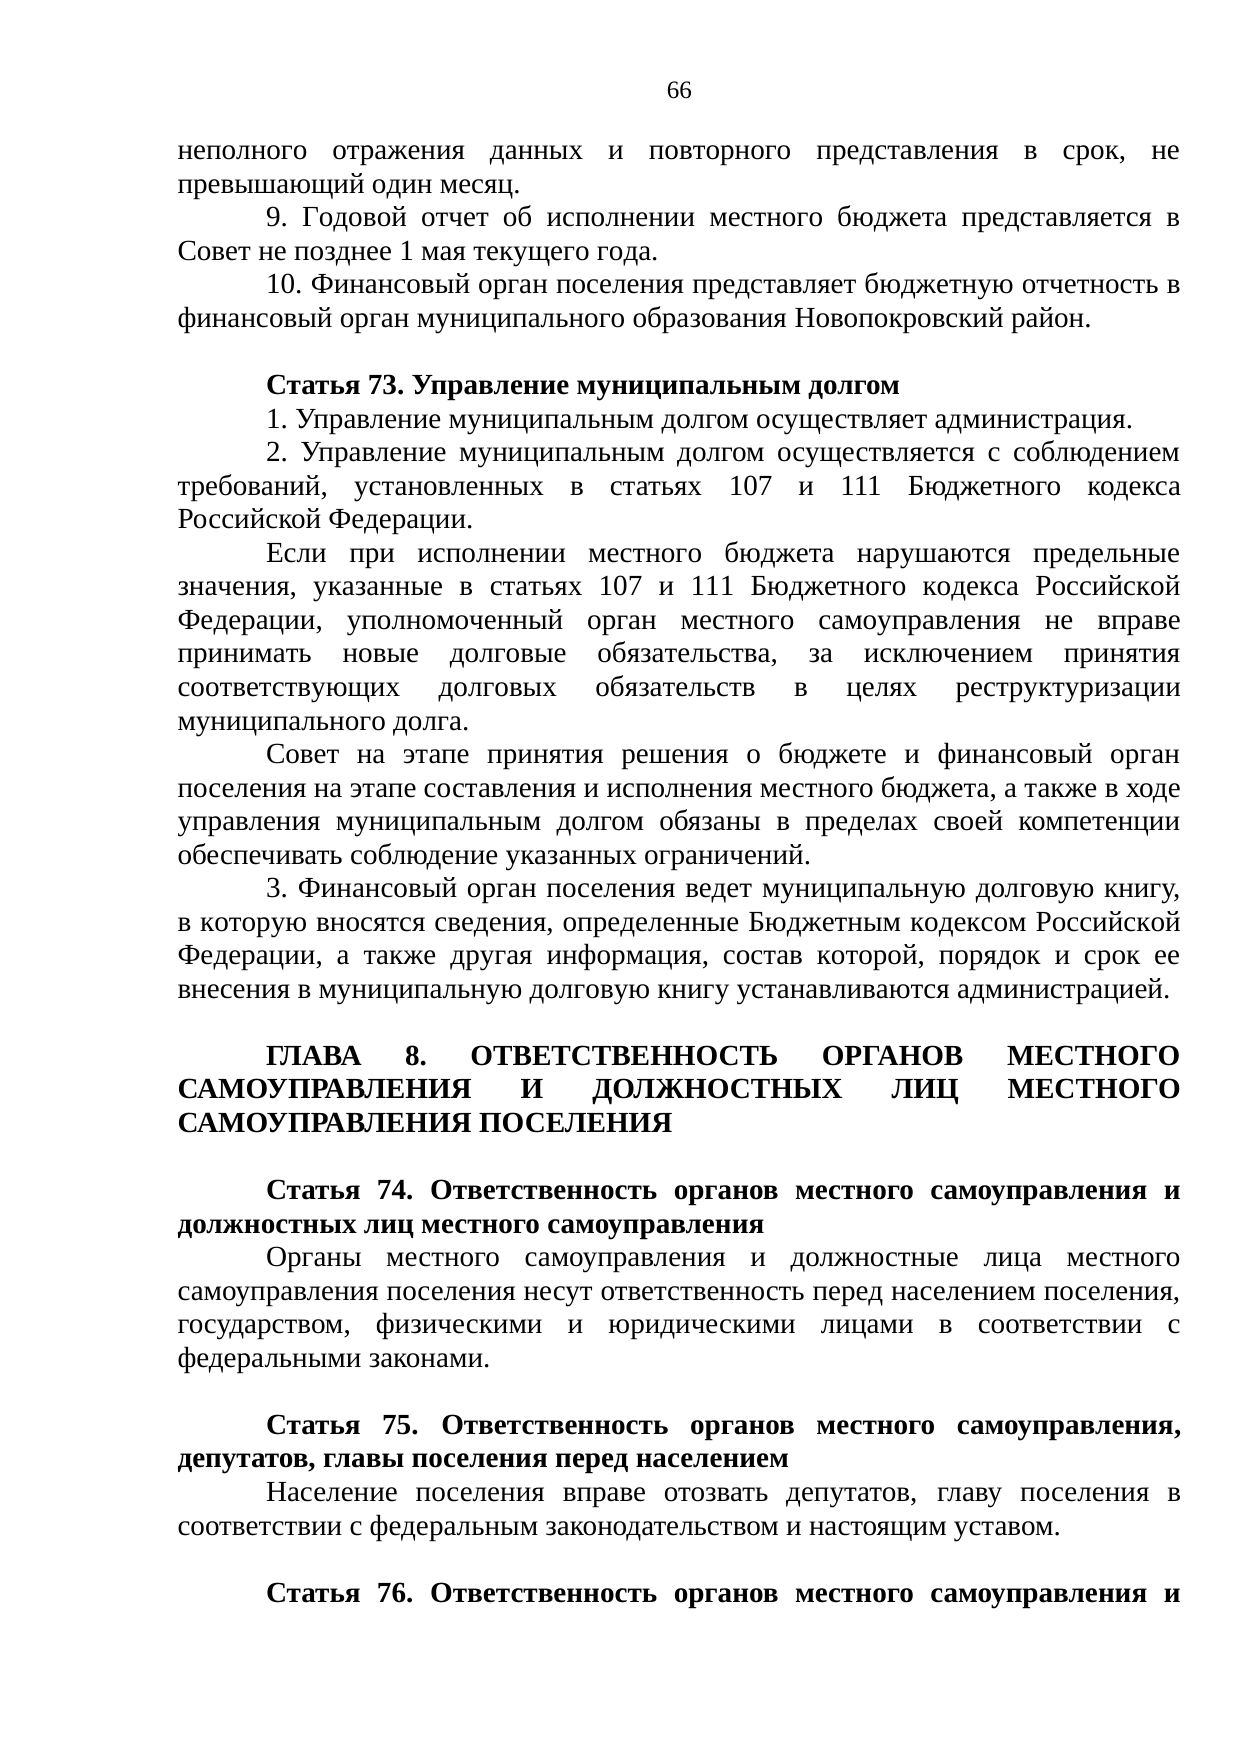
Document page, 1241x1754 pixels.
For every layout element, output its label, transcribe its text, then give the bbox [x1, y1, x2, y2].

text ГЛАВА 8. ОТВЕТСТВЕННОСТЬ ОРГАНОВ местного САМОУПРАВЛЕНИЯ И ДОЛЖНОСТНЫХ ЛИЦ местного самоуправления поселеНИЯ [177, 1038, 1181, 1139]
text Совет на этапе принятия решения о бюджете и финансовый орган поселения на этапе составления и исполнения местного бюджета, а также в ходе управления муниципальным долгом обязаны в пределах своей компетенции обеспечивать соблюдение указанных ограничений. [177, 736, 1181, 870]
text 2. Управление муниципальным долгом осуществляется с соблюдением требований, установленных в статьях 107 и 111 Бюджетного кодекса Российской Федерации. [177, 434, 1181, 535]
text Если при исполнении местного бюджета нарушаются предельные значения, указанные в статьях 107 и 111 Бюджетного кодекса Российской Федерации, уполномоченный орган местного самоуправления не вправе принимать новые долговые обязательства, за исключением принятия соответствующих долговых обязательств в целях реструктуризации муниципального долга. [177, 535, 1181, 736]
text Органы местного самоуправления и должностные лица местного самоуправления поселения несут ответственность перед населением поселения, государством, физическими и юридическими лицами в соответствии с федеральными законами. [177, 1239, 1181, 1373]
text 9. Годовой отчет об исполнении местного бюджета представляется в Совет не позднее 1 мая текущего года. [177, 199, 1181, 267]
text Население поселения вправе отозвать депутатов, главу поселения в соответствии с федеральным законодательством и настоящим уставом. [177, 1474, 1181, 1541]
text 1. Управление муниципальным долгом осуществляет администрация. [177, 401, 1181, 434]
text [177, 132, 1181, 199]
text Статья 74. Ответственность органов местного самоуправления и должностных лиц местного самоуправления [177, 1172, 1181, 1239]
text 3. Финансовый орган поселения ведет муниципальную долговую книгу, в которую вносятся сведения, определенные Бюджетным кодексом Российской Федерации, а также другая информация, состав которой, порядок и срок ее внесения в муниципальную долговую книгу устанавливаются администрацией. [177, 870, 1181, 1004]
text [177, 1575, 1181, 1608]
text Статья 73. Управление муниципальным долгом [177, 367, 1181, 401]
text Статья 75. Ответственность органов местного самоуправления, депутатов, главы поселения перед населением [177, 1407, 1181, 1474]
text 10. Финансовый орган поселения представляет бюджетную отчетность в финансовый орган муниципального образования Новопокровский район. [177, 267, 1181, 334]
